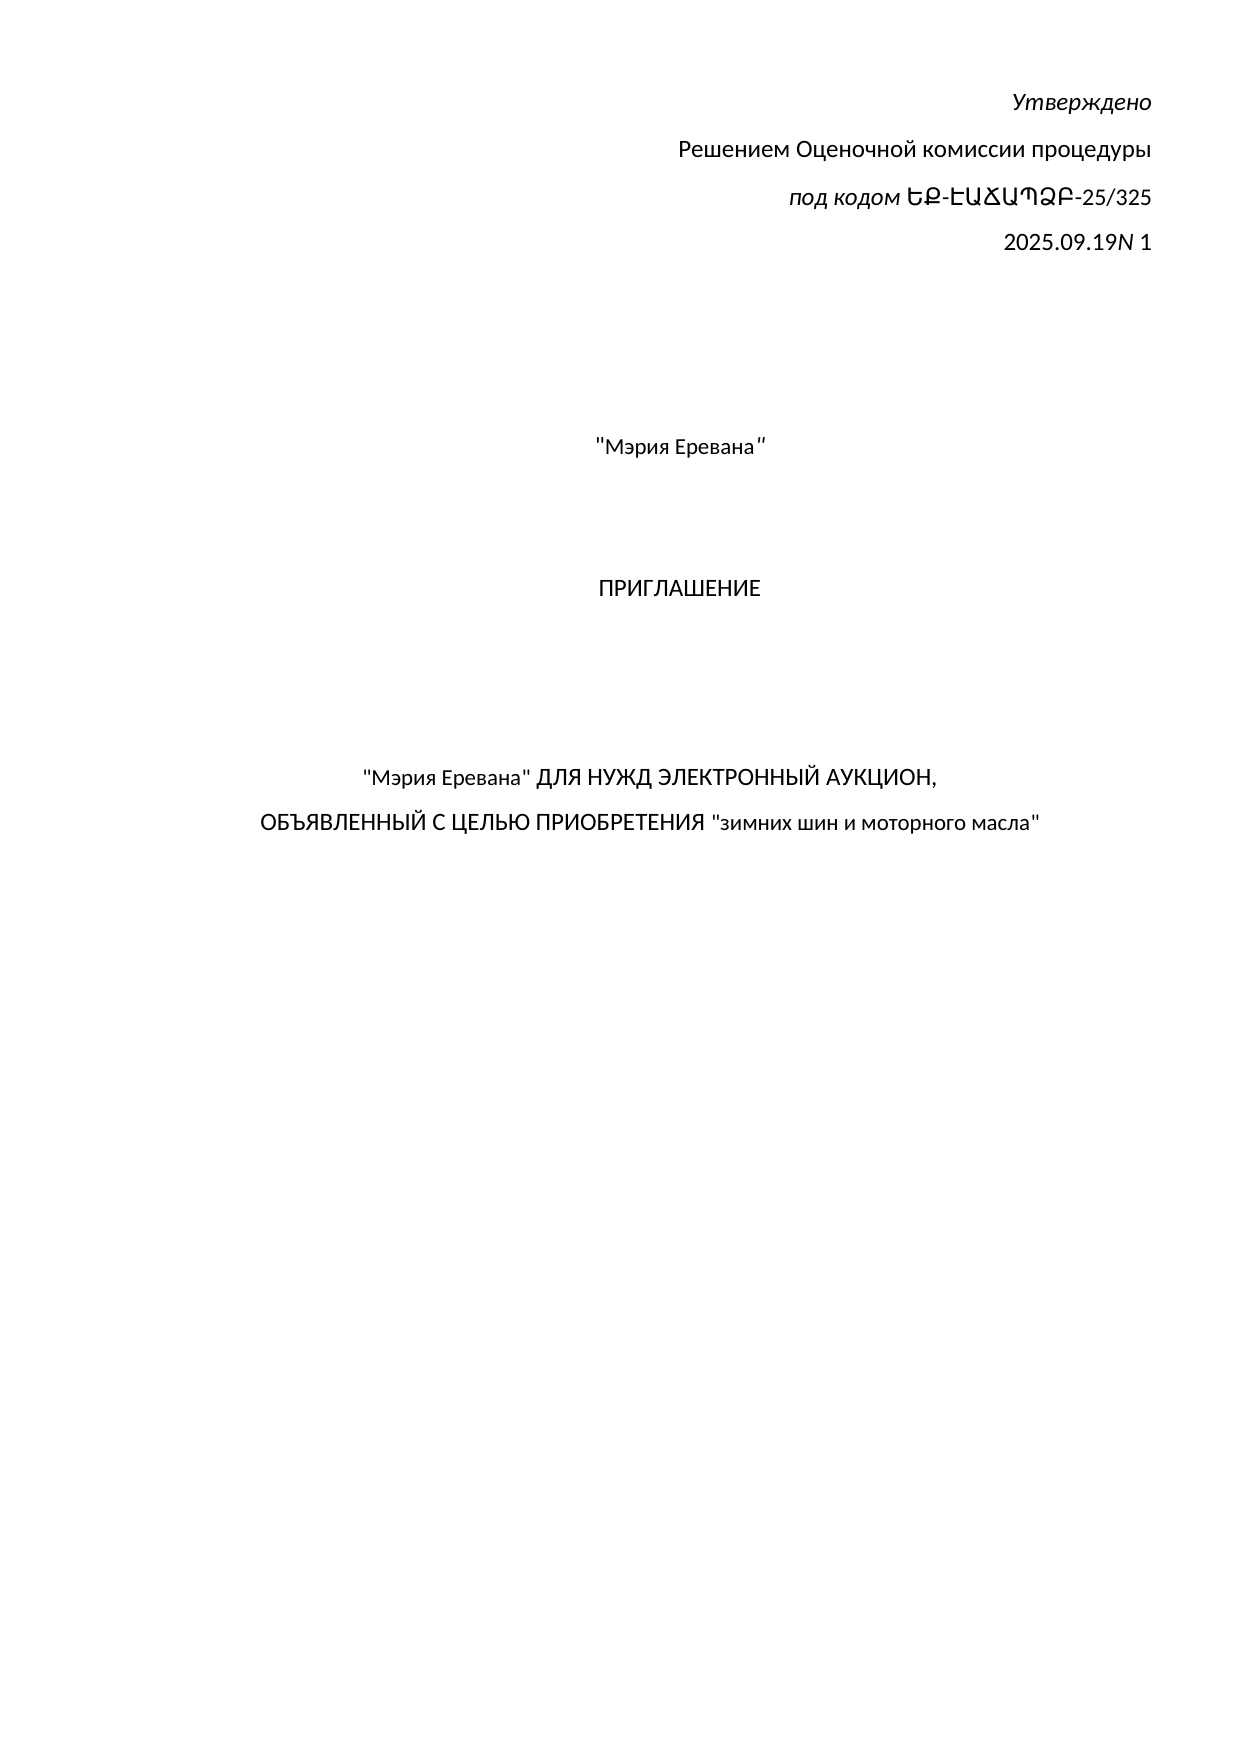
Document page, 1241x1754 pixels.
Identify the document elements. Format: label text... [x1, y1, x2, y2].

text "Мэрия Еревана" [148, 431, 1152, 461]
text ОБЪЯВЛЕННЫЙ С ЦЕЛЬЮ ПРИОБРЕТЕНИЯ "зимних шин и моторного масла" [148, 807, 1152, 837]
text ПРИГЛАШЕНИЕ [148, 572, 1152, 603]
text Утверждено [148, 86, 1152, 117]
text Решением Оценочной комиссии процедуры [148, 134, 1152, 164]
text под кодом ԵՔ-ԷԱՃԱՊՁԲ-25/325 2025.09.19 N 1 [148, 181, 1152, 257]
text "Мэрия Еревана" ДЛЯ НУЖД ЭЛЕКТРОННЫЙ АУКЦИОН, [148, 761, 1152, 791]
